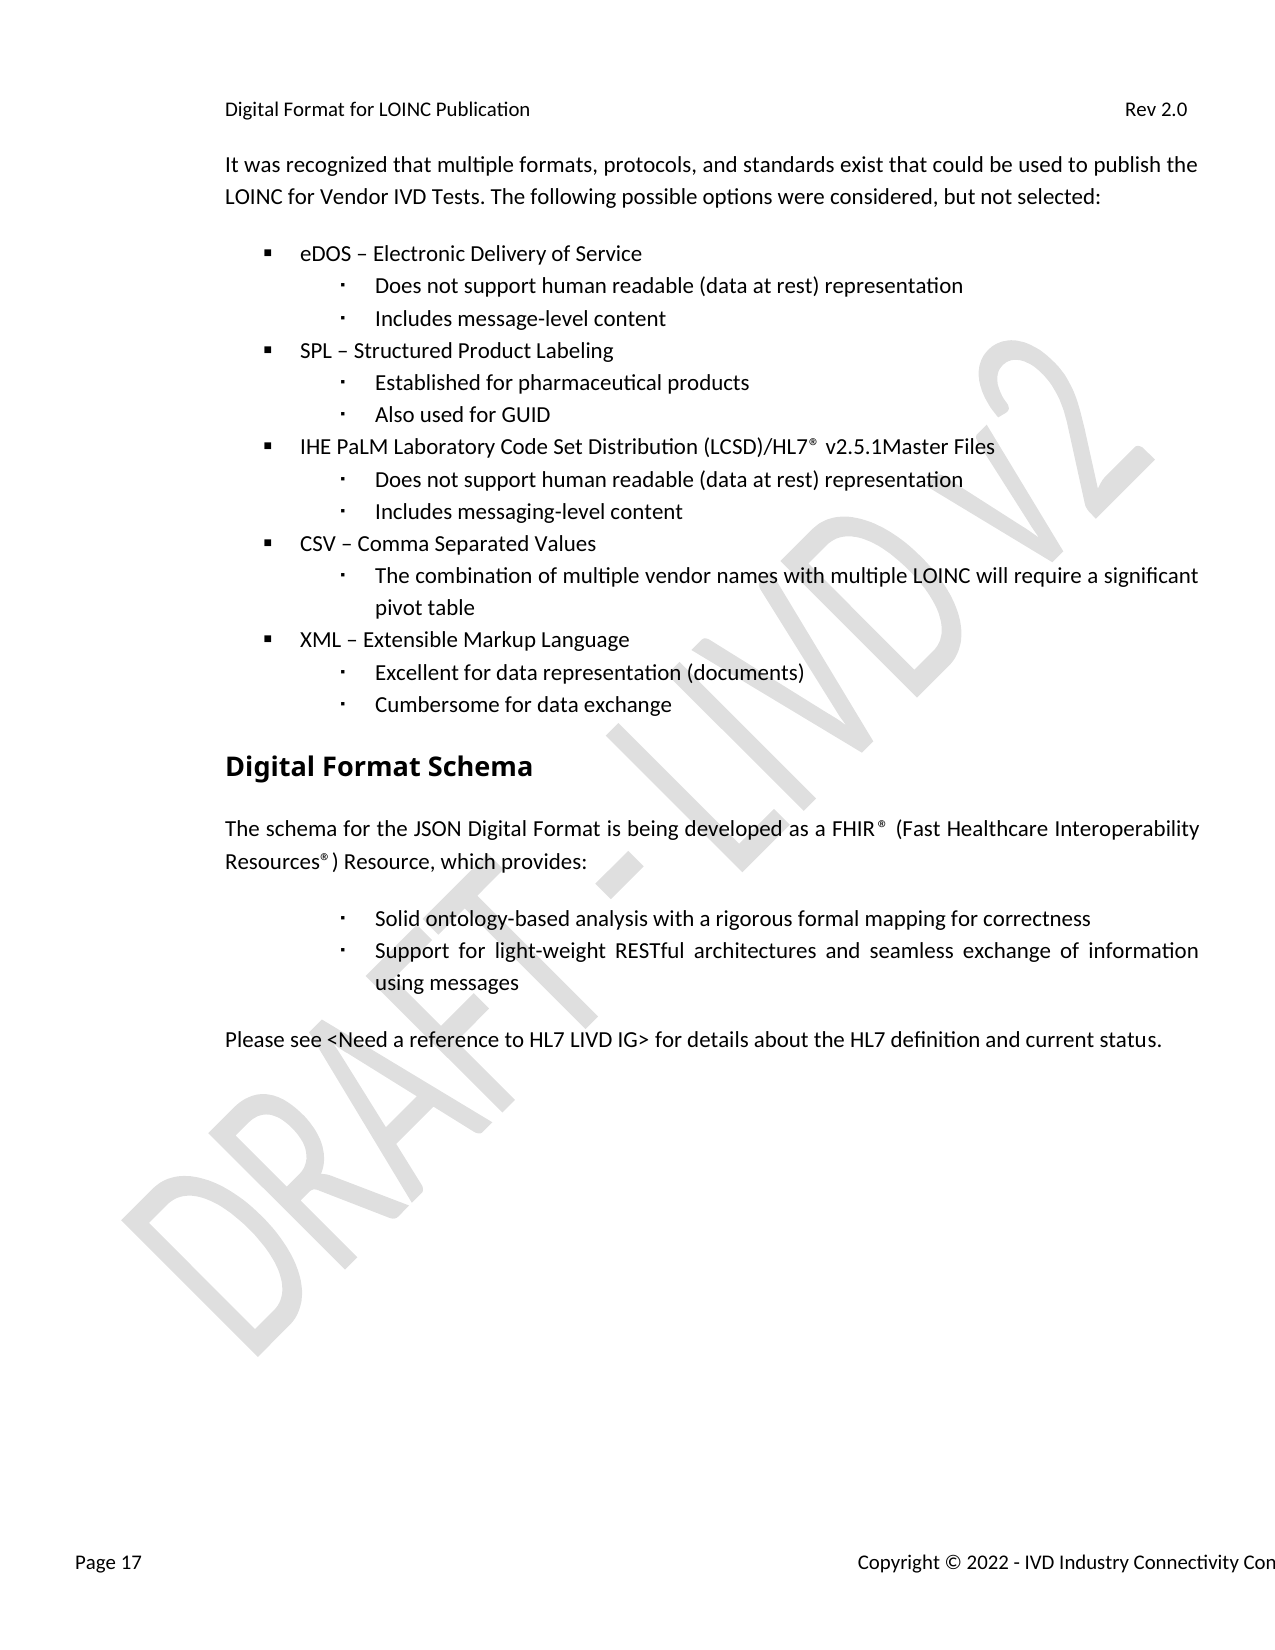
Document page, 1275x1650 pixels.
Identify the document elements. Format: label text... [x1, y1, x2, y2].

list Solid ontology-based analysis with a rigorous formal mapping for correctness [337, 904, 1200, 932]
list SPL – Structured Product Labeling [262, 336, 1200, 364]
list Cumbersome for data exchange [337, 690, 1200, 718]
text It was recognized that multiple formats, protocols, and standards exist that could be used to publish the LOINC for Vendor IVD Tests. The following possible options were considered, but not selected: [225, 150, 1200, 210]
list Does not support human readable (data at rest) representation [337, 272, 1200, 299]
list Includes messaging-level content [337, 497, 1200, 525]
list Includes message-level content [337, 304, 1200, 332]
list CSV – Comma Separated Values [262, 529, 1200, 557]
subtitle Digital Format Schema [225, 747, 1200, 784]
list eDOS – Electronic Delivery of Service [262, 239, 1200, 267]
list IHE PaLM Laboratory Code Set Distribution (LCSD)/HL7® v2.5.1Master Files [262, 432, 1200, 461]
list Support for light-weight RESTful architectures and seamless exchange of information using messages [337, 936, 1200, 996]
list Excellent for data representation (documents) [337, 658, 1200, 686]
list Does not support human readable (data at rest) representation [337, 465, 1200, 493]
text The schema for the JSON Digital Format is being developed as a FHIR® (Fast Healthcare Interoperability Resources®) Resource, which provides: [225, 814, 1200, 875]
list XML – Extensible Markup Language [262, 626, 1200, 654]
list Established for pharmaceutical products [337, 368, 1200, 396]
text Please see <Need a reference to HL7 LIVD IG> for details about the HL7 definition and current status. [225, 1026, 1200, 1053]
list The combination of multiple vendor names with multiple LOINC will require a significant pivot table [337, 561, 1200, 621]
list Also used for GUID [337, 400, 1200, 428]
